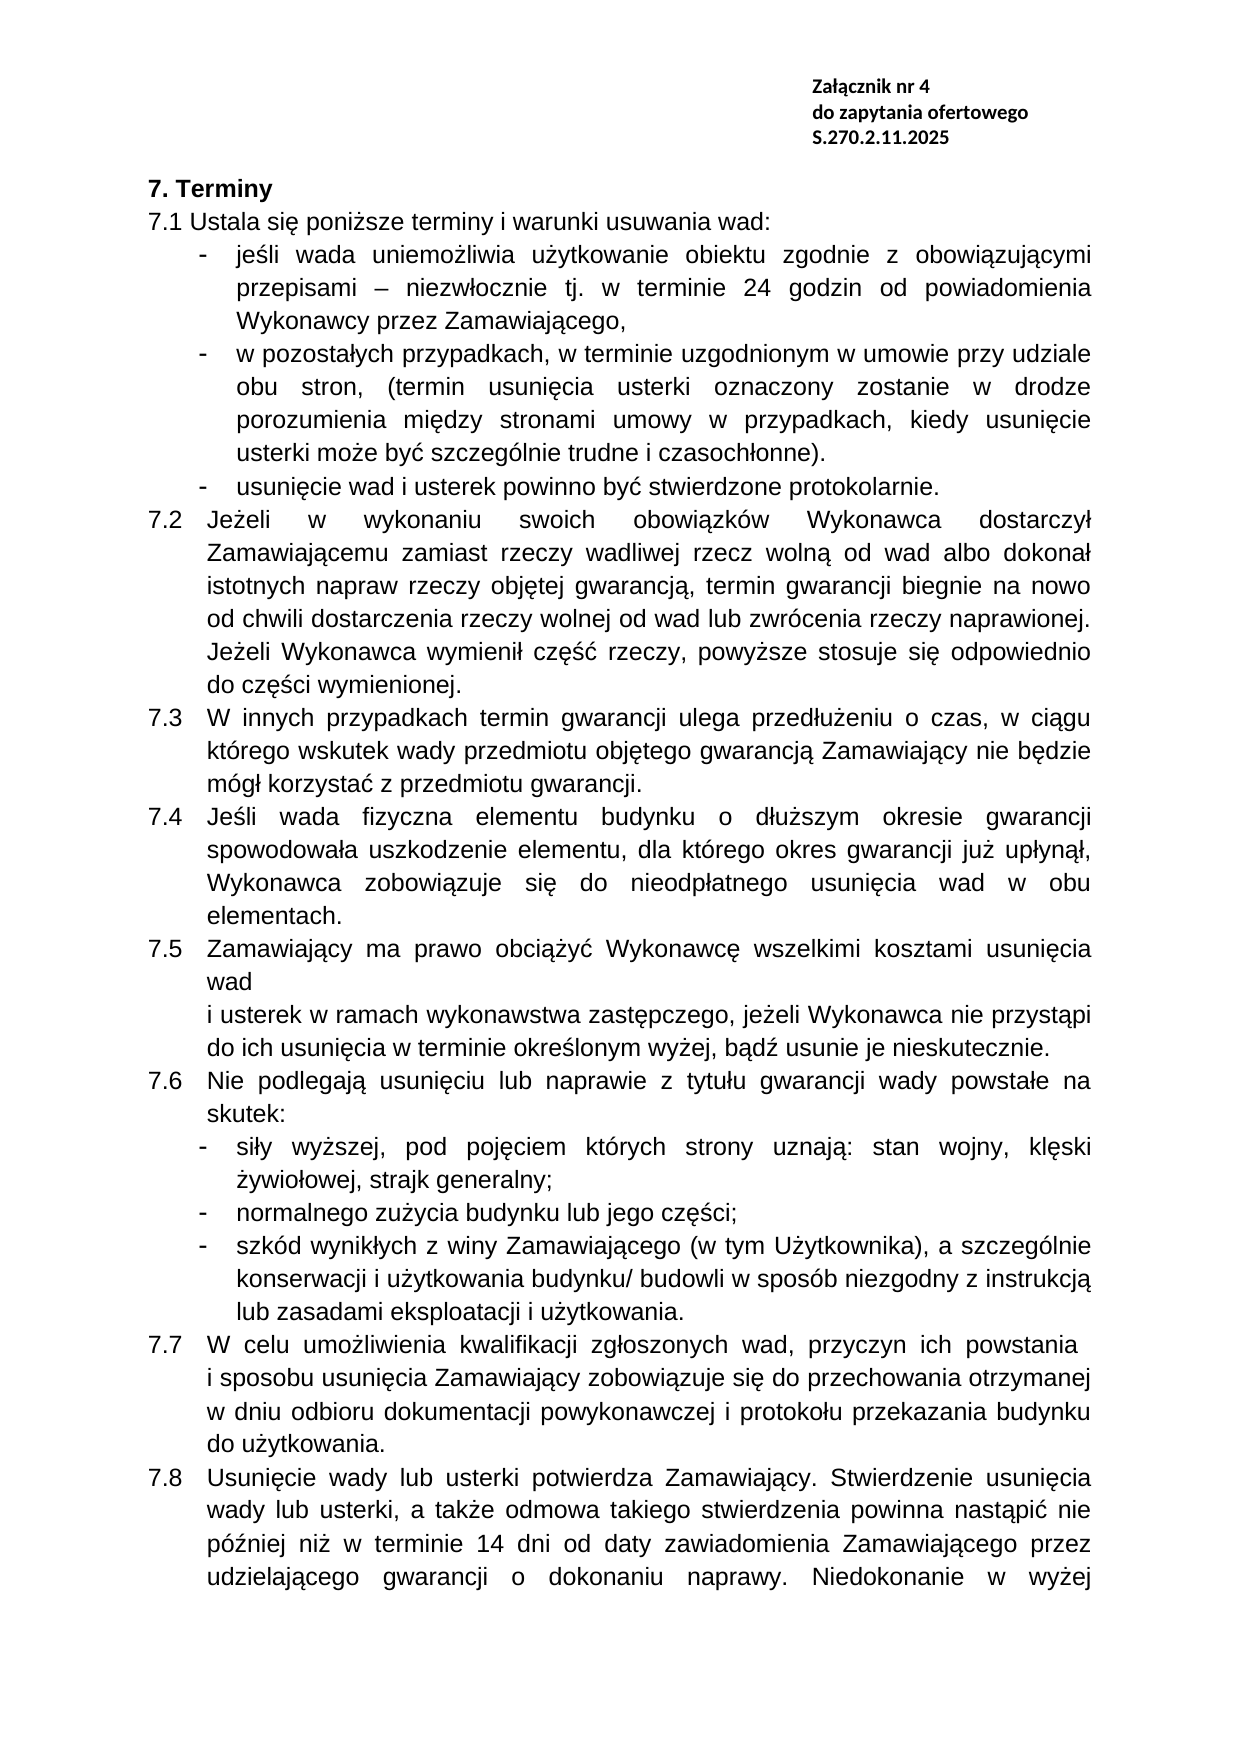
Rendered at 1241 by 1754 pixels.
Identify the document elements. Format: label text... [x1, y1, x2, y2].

text 7. Terminy [148, 174, 1093, 203]
list szkód wynikłych z winy Zamawiającego (w tym Użytkownika), a szczególnie konserwacji i użytkowania budynku/ budowli w sposób niezgodny z instrukcją lub zasadami eksploatacji i użytkowania. [199, 1231, 1093, 1326]
list normalnego zużycia budynku lub jego części; [199, 1198, 1093, 1227]
list jeśli wada uniemożliwia użytkowanie obiektu zgodnie z obowiązującymi przepisami – niezwłocznie tj. w terminie 24 godzin od powiadomienia Wykonawcy przez Zamawiającego, [199, 240, 1093, 335]
text 7.3 W innych przypadkach termin gwarancji ulega przedłużeniu o czas, w ciągu którego wskutek wady przedmiotu objętego gwarancją Zamawiający nie będzie mógł korzystać z przedmiotu gwarancji. [148, 703, 1093, 797]
list usunięcie wad i usterek powinno być stwierdzone protokolarnie. [199, 471, 1093, 500]
text 7.2 Jeżeli w wykonaniu swoich obowiązków Wykonawca dostarczył Zamawiającemu zamiast rzeczy wadliwej rzecz wolną od wad albo dokonał istotnych napraw rzeczy objętej gwarancją, termin gwarancji biegnie na nowo od chwili dostarczenia rzeczy wolnej od wad lub zwrócenia rzeczy naprawionej. Jeżeli Wykonawca wymienił część rzeczy, powyższe stosuje się odpowiednio do części wymienionej. [148, 504, 1093, 698]
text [148, 1462, 1093, 1590]
list siły wyższej, pod pojęciem których strony uznają: stan wojny, klęski żywiołowej, strajk generalny; [199, 1132, 1093, 1194]
text 7.6 Nie podlegają usunięciu lub naprawie z tytułu gwarancji wady powstałe na skutek: [148, 1066, 1093, 1128]
text 7.4 Jeśli wada fizyczna elementu budynku o dłuższym okresie gwarancji spowodowała uszkodzenie elementu, dla którego okres gwarancji już upłynął, Wykonawca zobowiązuje się do nieodpłatnego usunięcia wad w obu elementach. [148, 802, 1093, 929]
text 7.1 Ustala się poniższe terminy i warunki usuwania wad: [148, 207, 1093, 236]
list w pozostałych przypadkach, w terminie uzgodnionym w umowie przy udziale obu stron, (termin usunięcia usterki oznaczony zostanie w drodze porozumienia między stronami umowy w przypadkach, kiedy usunięcie usterki może być szczególnie trudne i czasochłonne). [199, 339, 1093, 467]
text 7.5 Zamawiający ma prawo obciążyć Wykonawcę wszelkimi kosztami usunięcia wad i usterek w ramach wykonawstwa zastępczego, jeżeli Wykonawca nie przystąpi do ich usunięcia w terminie określonym wyżej, bądź usunie je nieskutecznie. [148, 934, 1093, 1062]
text 7.7 W celu umożliwienia kwalifikacji zgłoszonych wad, przyczyn ich powstania i sposobu usunięcia Zamawiający zobowiązuje się do przechowania otrzymanej w dniu odbioru dokumentacji powykonawczej i protokołu przekazania budynku do użytkowania. [148, 1330, 1093, 1458]
